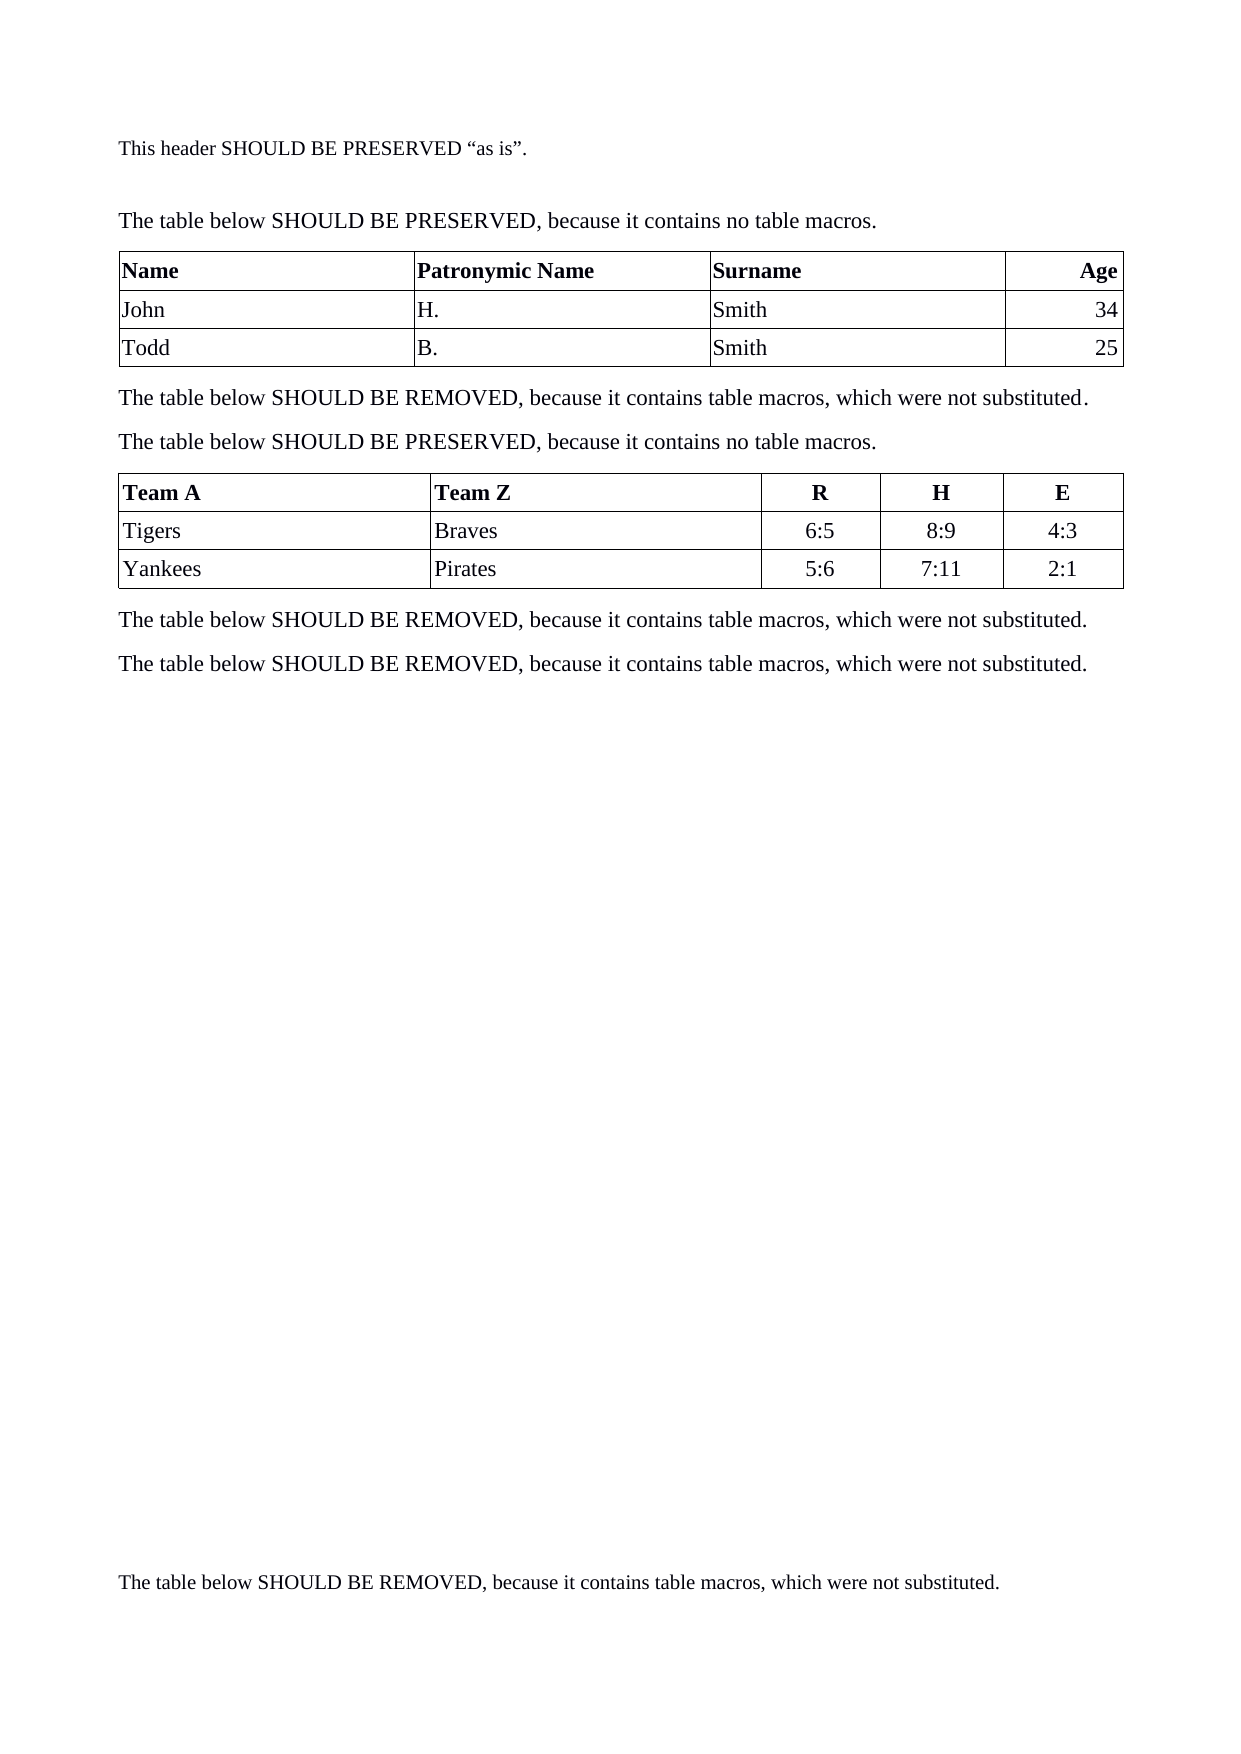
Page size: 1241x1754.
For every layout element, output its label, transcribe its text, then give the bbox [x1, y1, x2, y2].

text The table below SHOULD BE REMOVED, because it contains table macros, which were not substituted. [118, 650, 1122, 676]
table_cell 8:9 [881, 512, 1003, 549]
table_header E [1004, 474, 1123, 511]
table_header Name [120, 252, 414, 289]
text The table below SHOULD BE REMOVED, because it contains table macros, which were not substituted. [118, 384, 1122, 411]
table_cell Yankees [119, 550, 430, 587]
text The table below SHOULD BE PRESERVED, because it contains no table macros. [118, 428, 1122, 455]
text The table below SHOULD BE PRESERVED, because it contains no table macros. [118, 207, 1122, 233]
text The table below SHOULD BE REMOVED, because it contains table macros, which were not substituted. [118, 606, 1122, 632]
table_cell Todd [120, 329, 414, 366]
table_cell John [120, 291, 414, 328]
table_cell Pirates [431, 550, 761, 587]
table_cell 7:11 [881, 550, 1003, 587]
table_header Surname [711, 252, 1005, 289]
table_cell B. [415, 329, 710, 366]
table_header Team Z [431, 474, 761, 511]
table_header H [881, 474, 1003, 511]
table_cell Smith [711, 329, 1005, 366]
table_cell 2:1 [1004, 550, 1123, 587]
table_cell Tigers [119, 512, 430, 549]
table_header R [762, 474, 880, 511]
table_cell 5:6 [762, 550, 880, 587]
table_cell H. [415, 291, 710, 328]
table_cell 34 [1006, 291, 1123, 328]
table_cell 4:3 [1004, 512, 1123, 549]
table_cell 25 [1006, 329, 1123, 366]
table_header Patronymic Name [415, 252, 710, 289]
table_header Team A [119, 474, 430, 511]
table_header Age [1006, 252, 1123, 289]
table_cell Braves [431, 512, 761, 549]
table_cell Smith [711, 291, 1005, 328]
table_cell 6:5 [762, 512, 880, 549]
